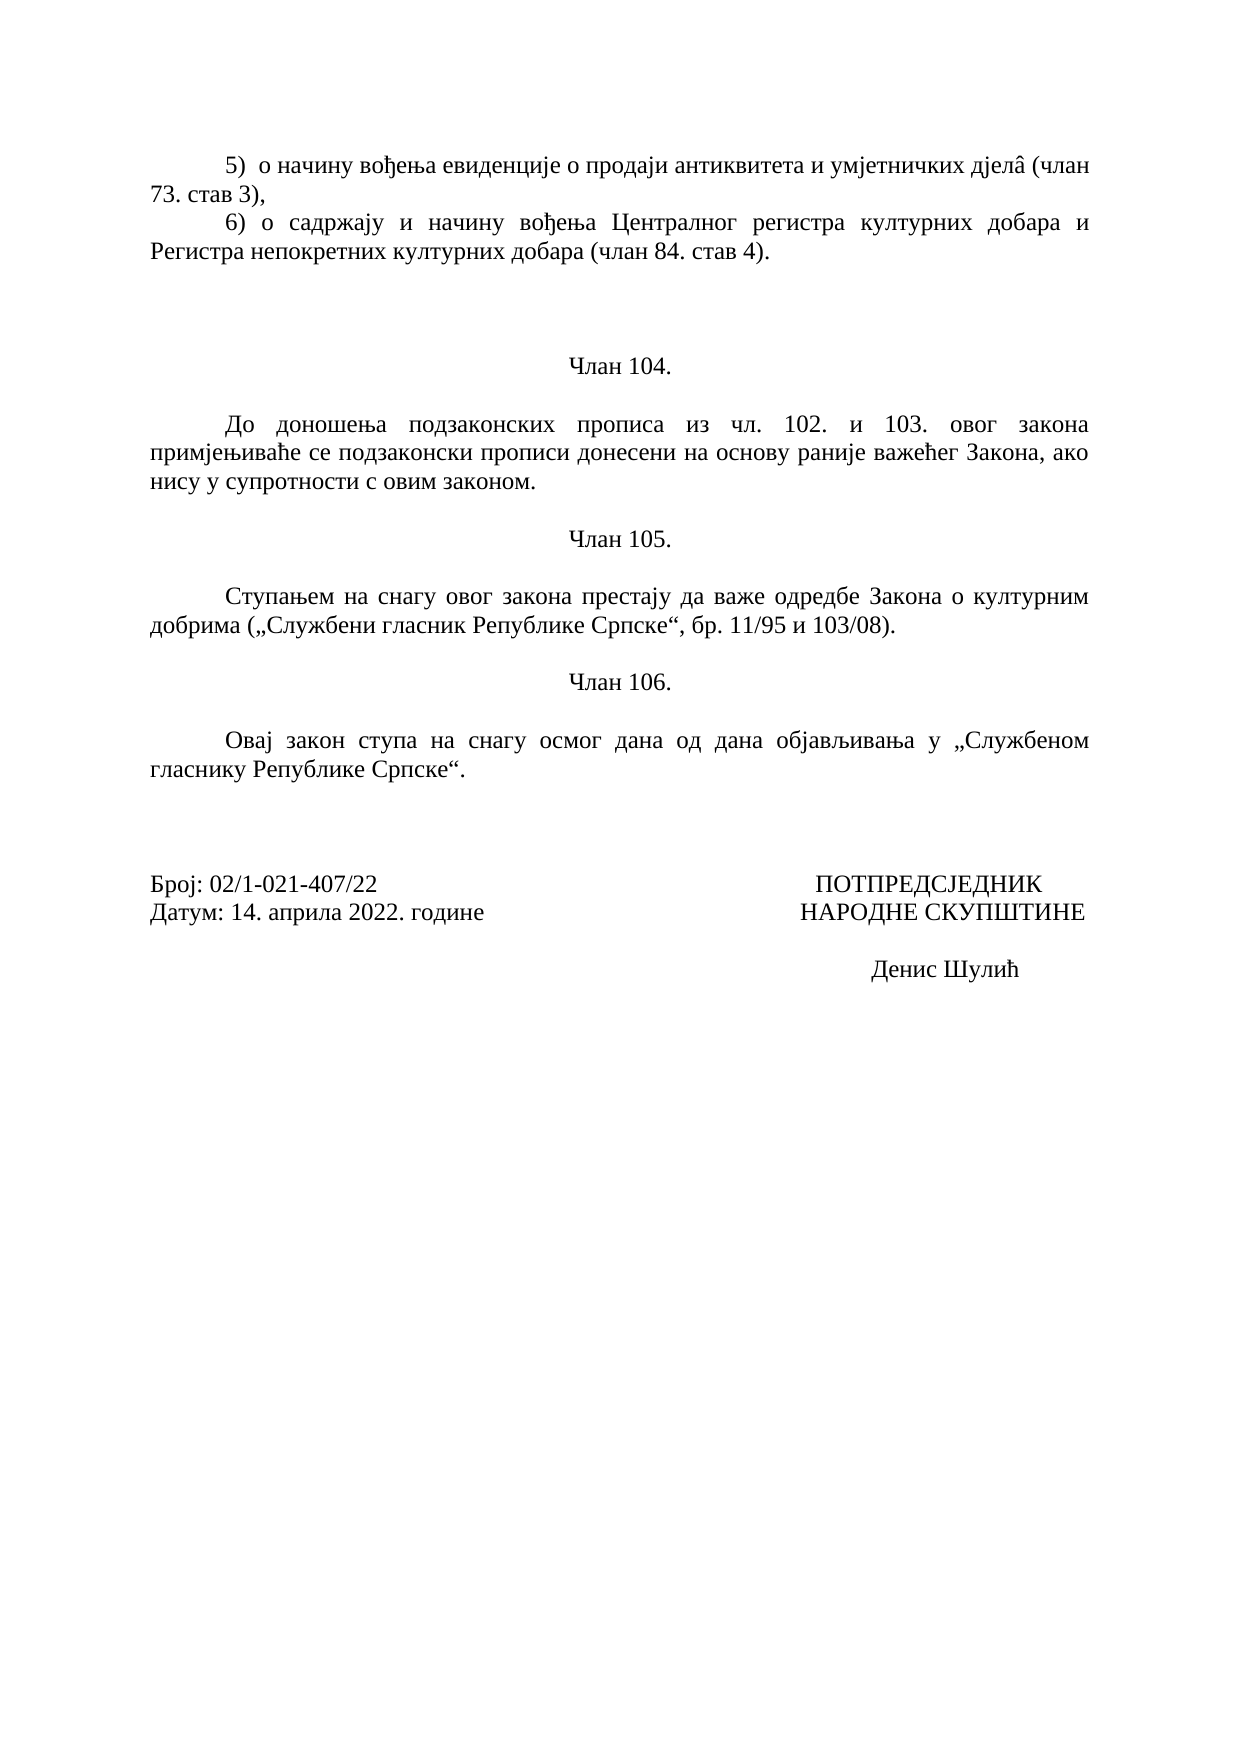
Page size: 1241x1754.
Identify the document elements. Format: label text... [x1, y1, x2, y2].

text Ступањем на снагу овог закона престају да важе одредбе Закона о културним добрима („Службени гласник Републике Српске“, бр. 11/95 и 103/08). [150, 581, 1090, 639]
text Члан 106. [150, 667, 1090, 696]
text Денис Шулић [150, 954, 1090, 983]
text Број: 02/1-021-407/22 ПОТПРЕДСЈЕДНИК [150, 869, 1090, 897]
text Датум: 14. априла 2022. године НАРОДНЕ СКУПШТИНЕ [150, 897, 1090, 926]
text 6) о садржају и начину вођења Централног регистра културних добара и Регистра непокретних културних добара (члан 84. став 4). [150, 207, 1090, 265]
text Члан 104. [150, 351, 1090, 380]
text Члан 105. [150, 524, 1090, 552]
text До доношења подзаконских прописа из чл. 102. и 103. овог закона примјењиваће се подзаконски прописи донесени на основу раније важећег Закона, ако нису у супротности с овим законом. [150, 409, 1090, 495]
text Овај закон ступа на снагу осмог дана од дана објављивања у „Службеном гласнику Републике Српске“. [150, 725, 1090, 782]
text 5) о начину вођења евиденције о продаји антиквитета и умјетничких дјелâ (члан 73. став 3), [150, 150, 1090, 207]
